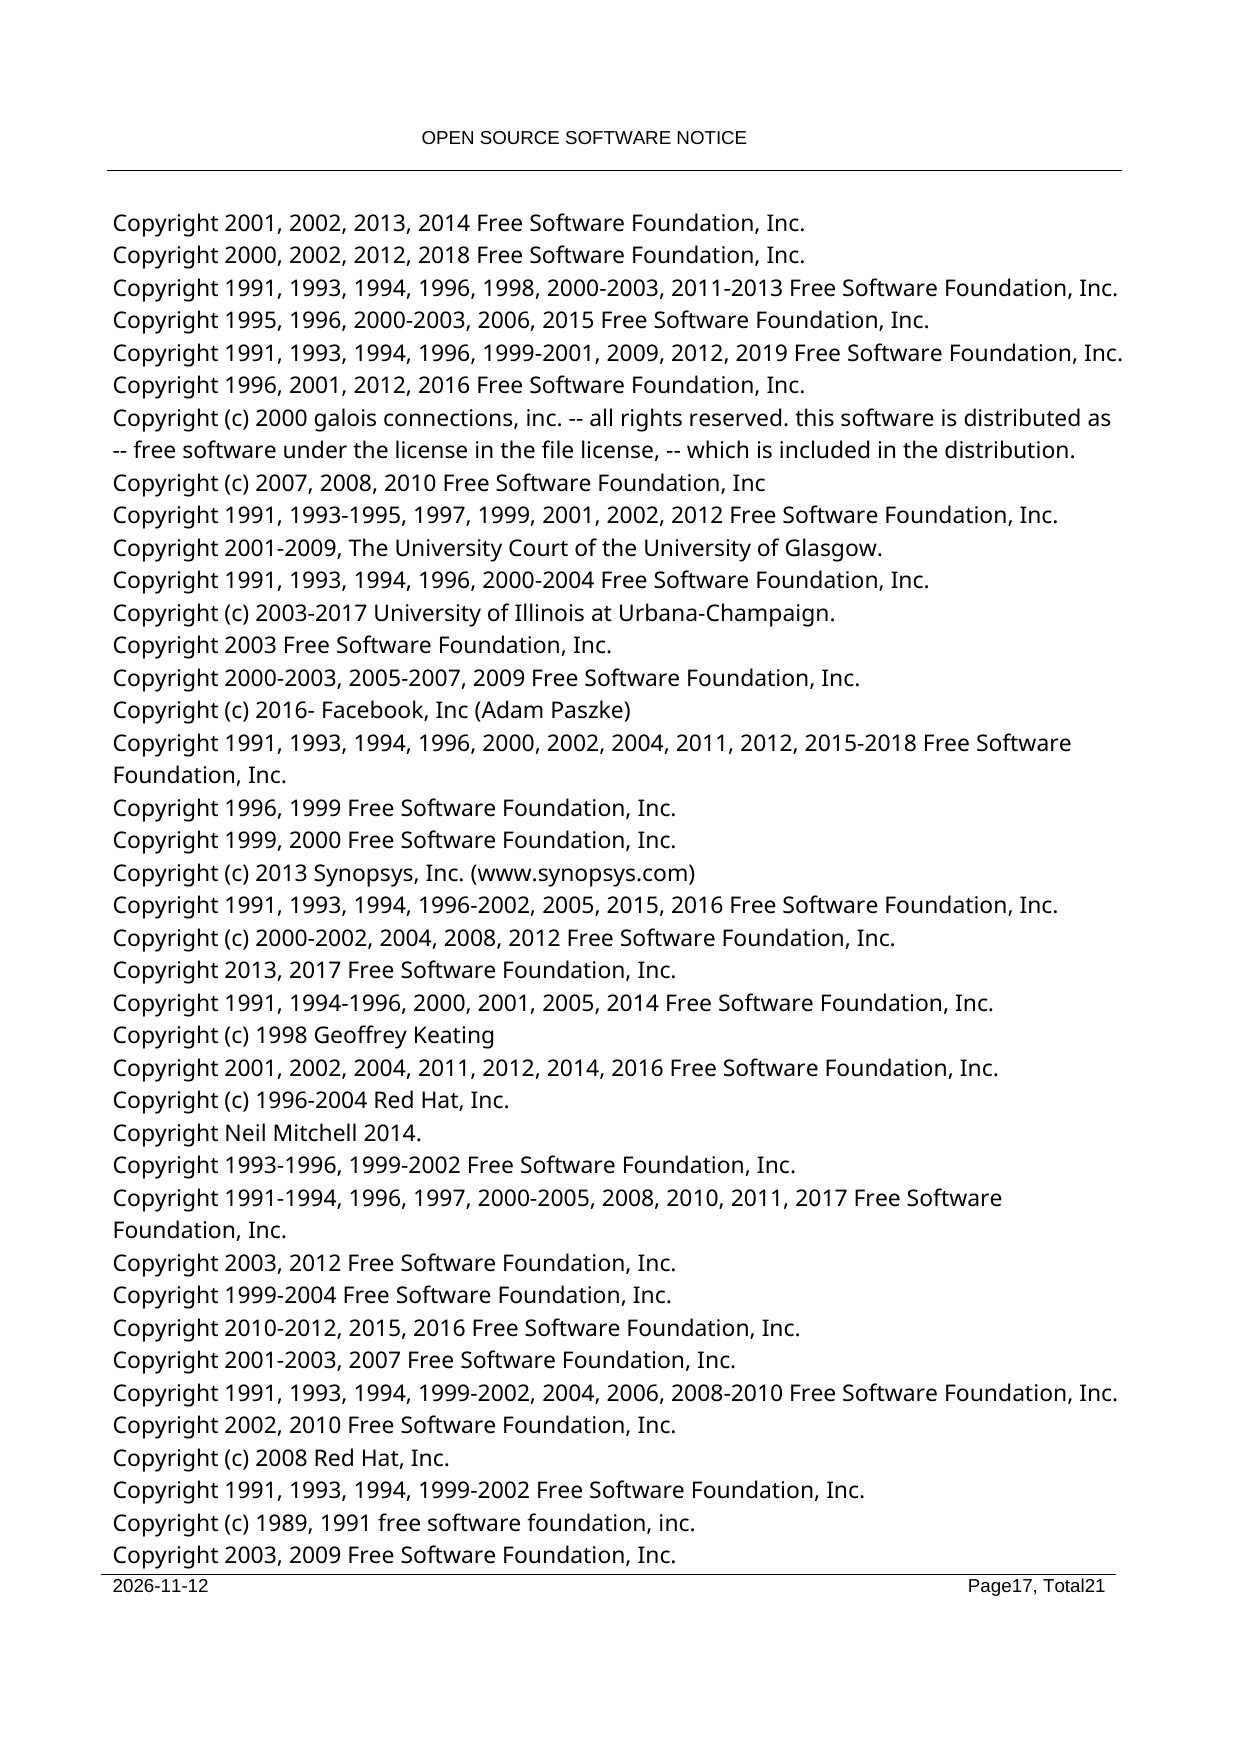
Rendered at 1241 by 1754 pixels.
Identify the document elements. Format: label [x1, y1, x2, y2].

text [112, 206, 1128, 1571]
